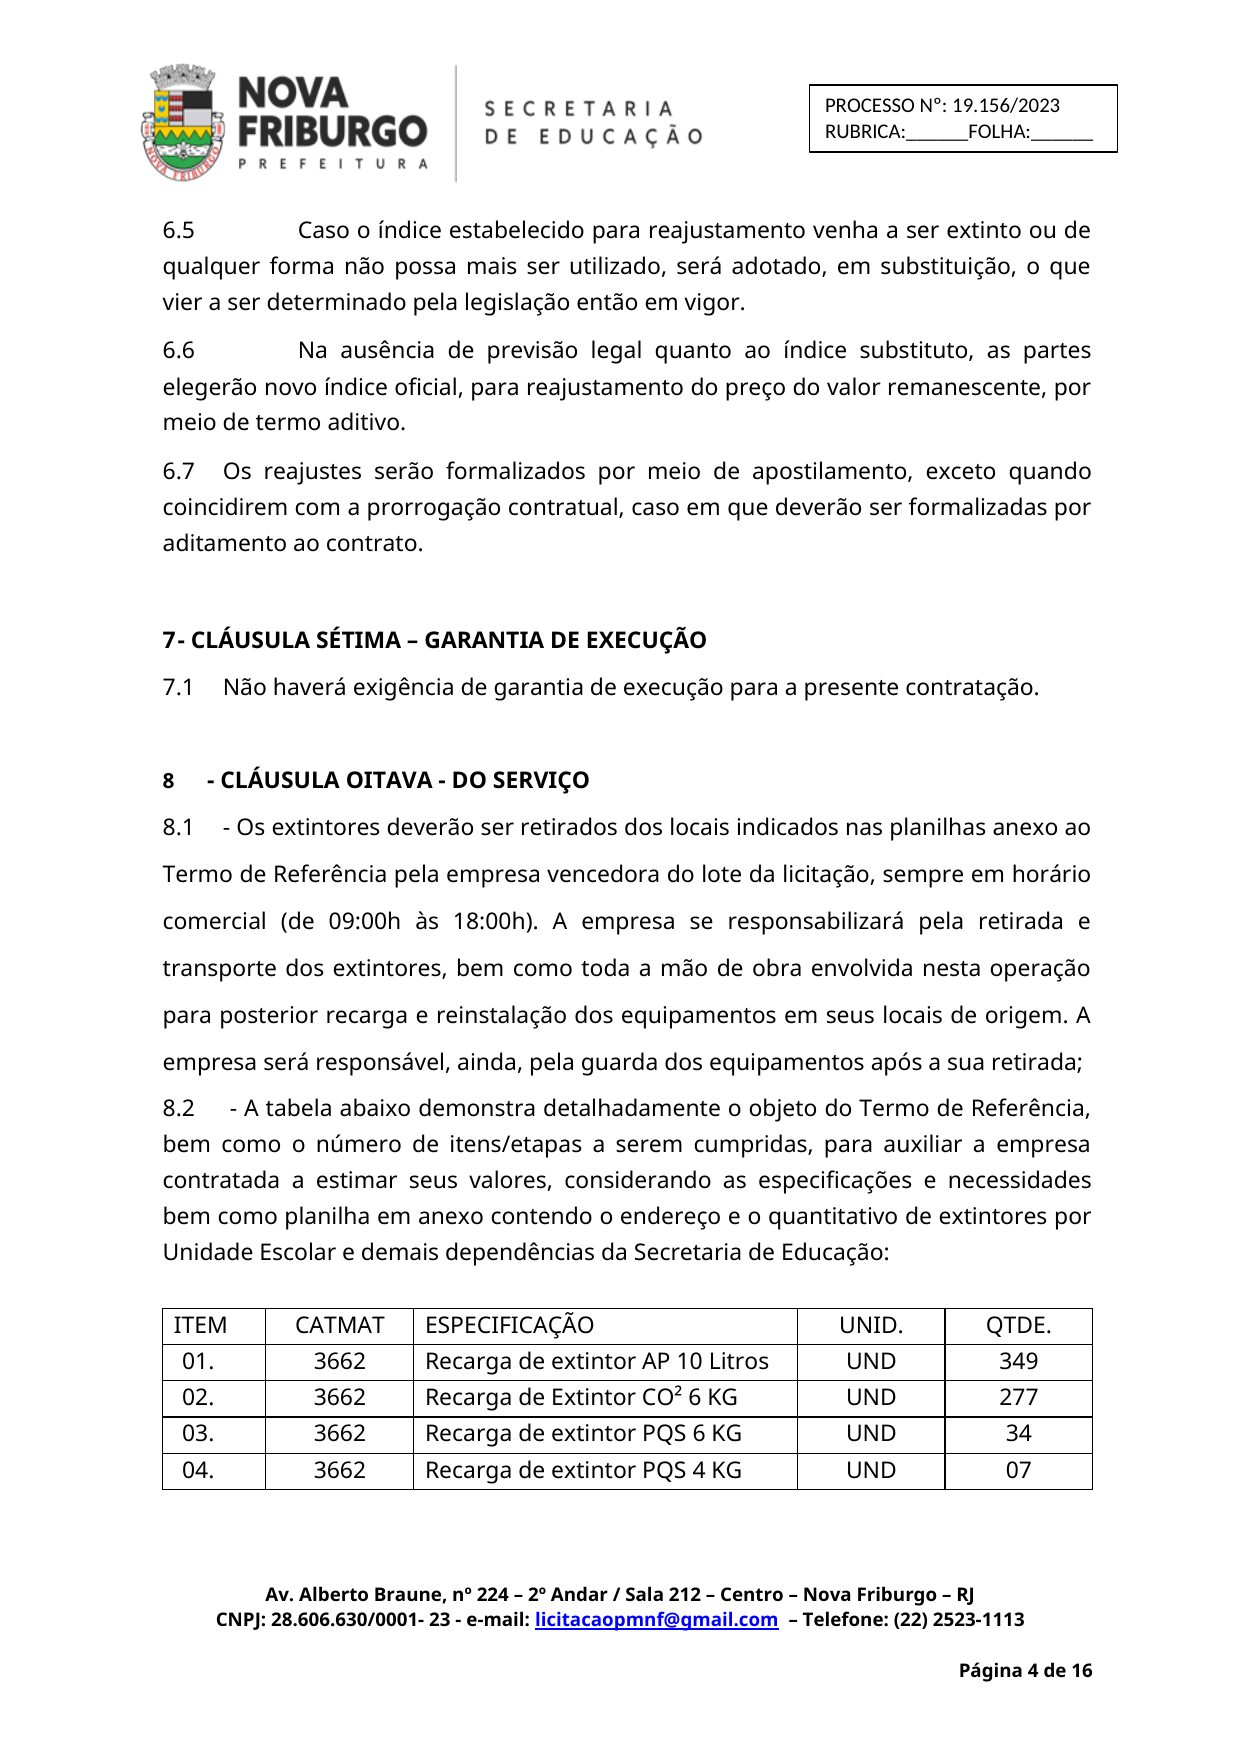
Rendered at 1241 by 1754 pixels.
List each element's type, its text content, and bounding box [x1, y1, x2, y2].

table_cell Recarga de extintor PQS 4 KG [414, 1454, 797, 1489]
table_header QTDE. [946, 1309, 1092, 1344]
list Na ausência de previsão legal quanto ao índice substituto, as partes elegerão novo índice oficial, para reajustamento do preço do valor remanescente, por meio de termo aditivo. [162, 334, 1092, 438]
list - Os extintores deverão ser retirados dos locais indicados nas planilhas anexo ao Termo de Referência pela empresa vencedora do lote da licitação, sempre em horário comercial (de 09:00h às 18:00h). A empresa se responsabilizará pela retirada e transporte dos extintores, bem como toda a mão de obra envolvida nesta operação para posterior recarga e reinstalação dos equipamentos em seus locais de origem. A empresa será responsável, ainda, pela guarda dos equipamentos após a sua retirada; [162, 811, 1092, 1077]
list - CLÁUSULA OITAVA - DO SERVIÇO [162, 764, 1092, 795]
table_cell UND [798, 1381, 944, 1416]
table_cell UND [798, 1345, 944, 1380]
table_cell [163, 1381, 265, 1416]
table_cell Recarga de extintor AP 10 Litros [414, 1345, 797, 1380]
table_cell [163, 1345, 265, 1380]
table_cell 3662 [266, 1381, 413, 1416]
list - CLÁUSULA SÉTIMA – GARANTIA DE EXECUÇÃO [162, 623, 1092, 655]
list Caso o índice estabelecido para reajustamento venha a ser extinto ou de qualquer forma não possa mais ser utilizado, será adotado, em substituição, o que vier a ser determinado pela legislação então em vigor. [162, 214, 1092, 317]
table_cell UND [798, 1454, 944, 1489]
table_cell 3662 [266, 1345, 413, 1380]
table_cell 277 [946, 1381, 1092, 1416]
table_header ITEM [163, 1309, 265, 1344]
table_cell Recarga de extintor PQS 6 KG [414, 1418, 797, 1452]
table_cell 349 [946, 1345, 1092, 1380]
table_header UNID. [798, 1309, 944, 1344]
table_cell [163, 1454, 265, 1489]
table_header ESPECIFICAÇÃO [414, 1309, 797, 1344]
list Não haverá exigência de garantia de execução para a presente contratação. [162, 670, 1092, 702]
table_header CATMAT [266, 1309, 413, 1344]
table_cell 3662 [266, 1454, 413, 1489]
list - A tabela abaixo demonstra detalhadamente o objeto do Termo de Referência, bem como o número de itens/etapas a serem cumpridas, para auxiliar a empresa contratada a estimar seus valores, considerando as especificações e necessidades bem como planilha em anexo contendo o endereço e o quantitativo de extintores por Unidade Escolar e demais dependências da Secretaria de Educação: [162, 1092, 1092, 1267]
table_cell UND [798, 1418, 944, 1452]
list Os reajustes serão formalizados por meio de apostilamento, exceto quando coincidirem com a prorrogação contratual, caso em que deverão ser formalizadas por aditamento ao contrato. [162, 455, 1092, 558]
picture [132, 56, 709, 188]
table_cell 3662 [266, 1418, 413, 1452]
table_cell [163, 1418, 265, 1452]
table_cell Recarga de Extintor CO² 6 KG [414, 1381, 797, 1416]
table_cell 07 [946, 1454, 1092, 1489]
table_cell 34 [946, 1418, 1092, 1452]
